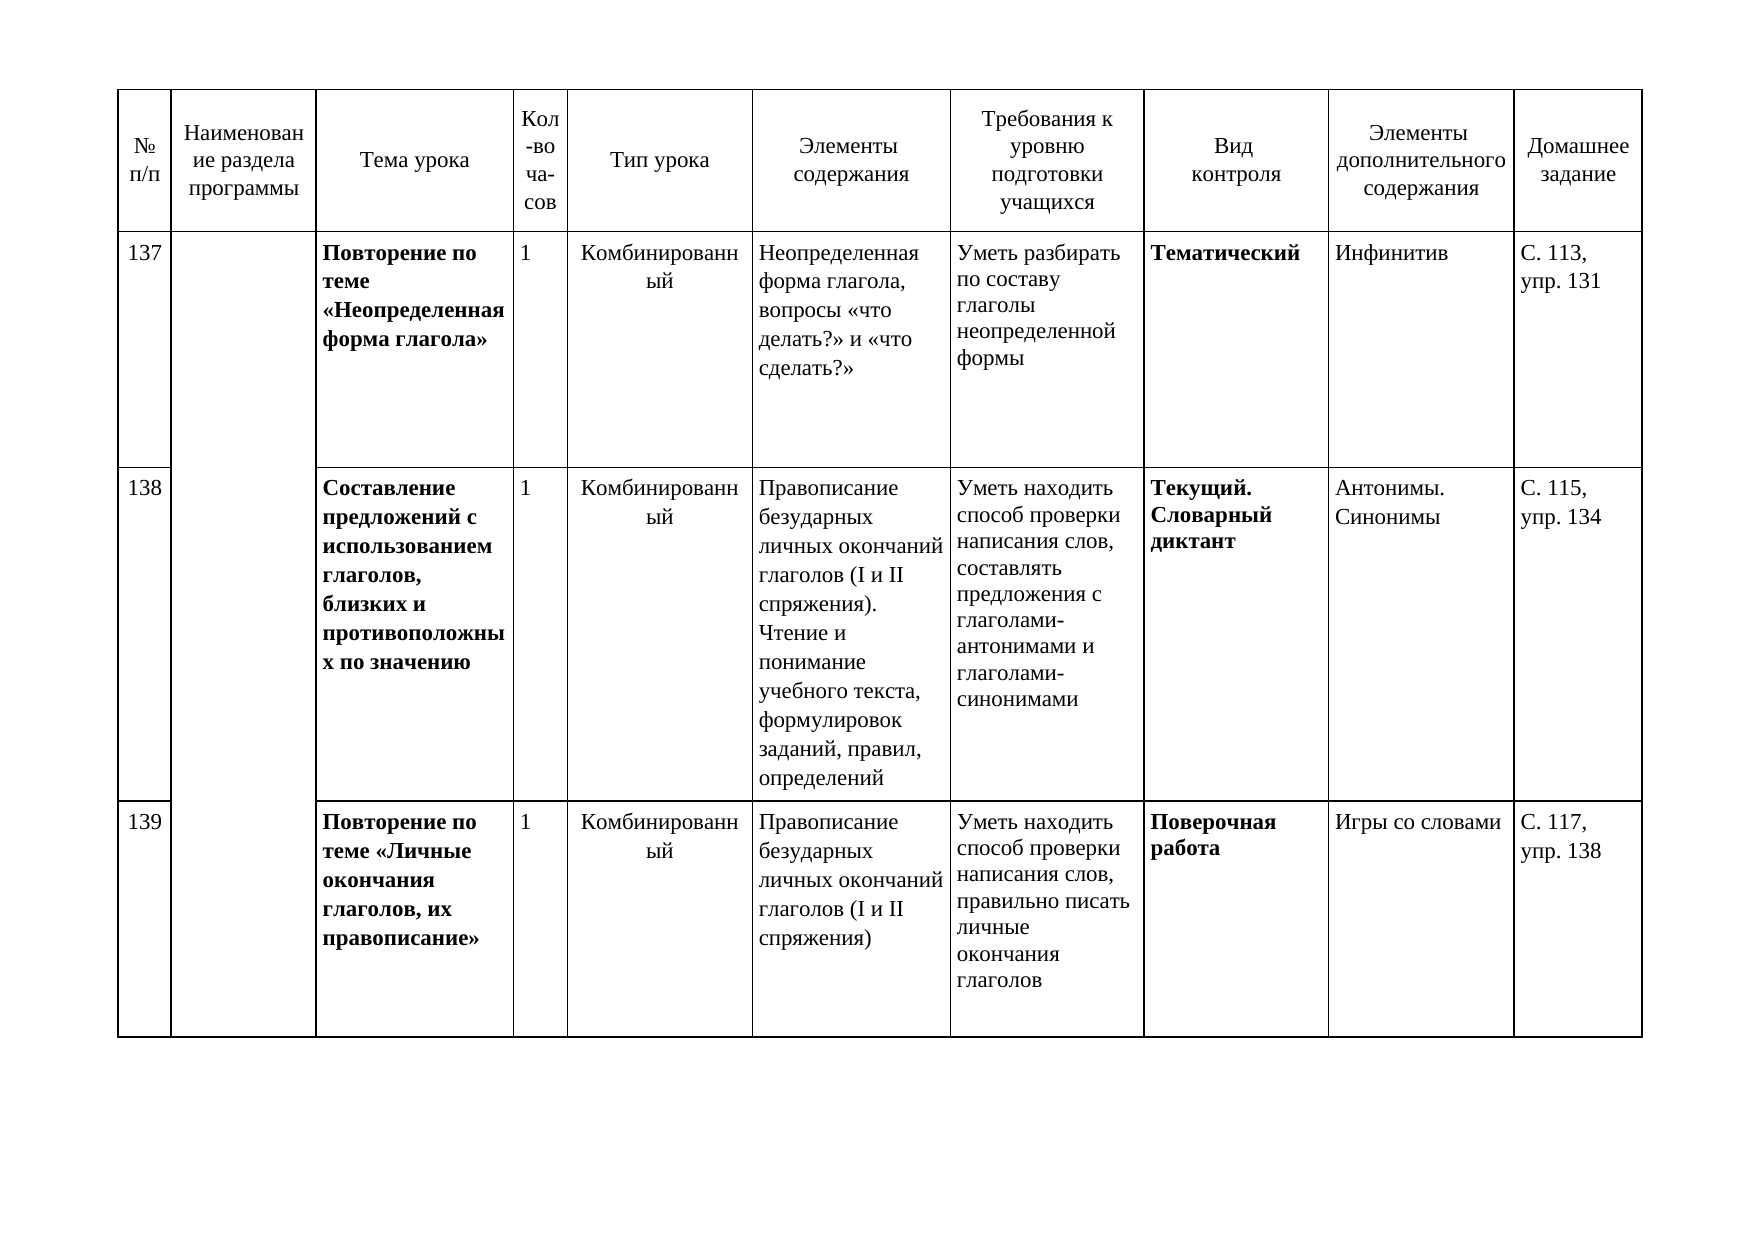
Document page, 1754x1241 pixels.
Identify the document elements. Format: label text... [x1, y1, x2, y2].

table_cell 137 [119, 232, 170, 467]
table_cell С. 117, упр. 138 [1515, 802, 1641, 1036]
table_cell Текущий. Словарный диктант [1145, 468, 1328, 800]
table_header Тип урока [568, 90, 752, 231]
table_cell Тематический [1145, 232, 1328, 467]
table_cell 138 [119, 468, 170, 800]
table_cell Уметь находить способ проверки написания слов, составлять предложения с глаголами-антонимами и глаголами-синонимами [951, 468, 1143, 800]
table_cell 139 [119, 802, 170, 1036]
table_header Наименование раздела программы [172, 90, 315, 231]
table_cell С. 115, упр. 134 [1515, 468, 1641, 800]
table_cell Составление предложений с использованием глаголов, близких и противоположных по значению [317, 468, 513, 800]
table_cell Правописание безударных личных окончаний глаголов (I и II спряжения). Чтение и понимание учебного текста, формулировок заданий, правил, определений [753, 468, 950, 800]
table_cell 1 [514, 802, 567, 1036]
table_cell Правописание безударных личных окончаний глаголов (I и II спряжения) [753, 802, 950, 1036]
table_header Тема урока [317, 90, 513, 231]
table_cell 1 [514, 468, 567, 800]
table_cell Уметь находить способ проверки написания слов, правильно писать личные окончания глаголов [951, 802, 1143, 1036]
table_header Кол-во ча-сов [514, 90, 567, 231]
table_cell Комбинированный [568, 802, 752, 1036]
table_header Элементы содержания [753, 90, 950, 231]
table_cell Антонимы. Синонимы [1329, 468, 1513, 800]
table_cell Повторение по теме «Неопределенная форма глагола» [317, 232, 513, 467]
table_cell Повторение по теме «Личные окончания глаголов, их правописание» [317, 802, 513, 1036]
table_cell Поверочная работа [1145, 802, 1328, 1036]
table_cell Игры со словами [1329, 802, 1513, 1036]
table_cell Неопределенная форма глагола, вопросы «что делать?» и «что сделать?» [753, 232, 950, 467]
table_cell Уметь разбирать по составу глаголы неопределенной формы [951, 232, 1143, 467]
table_cell Комбинированный [568, 468, 752, 800]
table_cell С. 113, упр. 131 [1515, 232, 1641, 467]
table_header Требования к уровню подготовки учащихся [951, 90, 1143, 231]
table_cell Инфинитив [1329, 232, 1513, 467]
table_header № п/п [119, 90, 170, 231]
table_cell 1 [514, 232, 567, 467]
table_cell Комбинированный [568, 232, 752, 467]
table_header Элементы дополнительного содержания [1329, 90, 1513, 231]
table_header Домашнее задание [1515, 90, 1641, 231]
table_header Вид контроля [1145, 90, 1328, 231]
